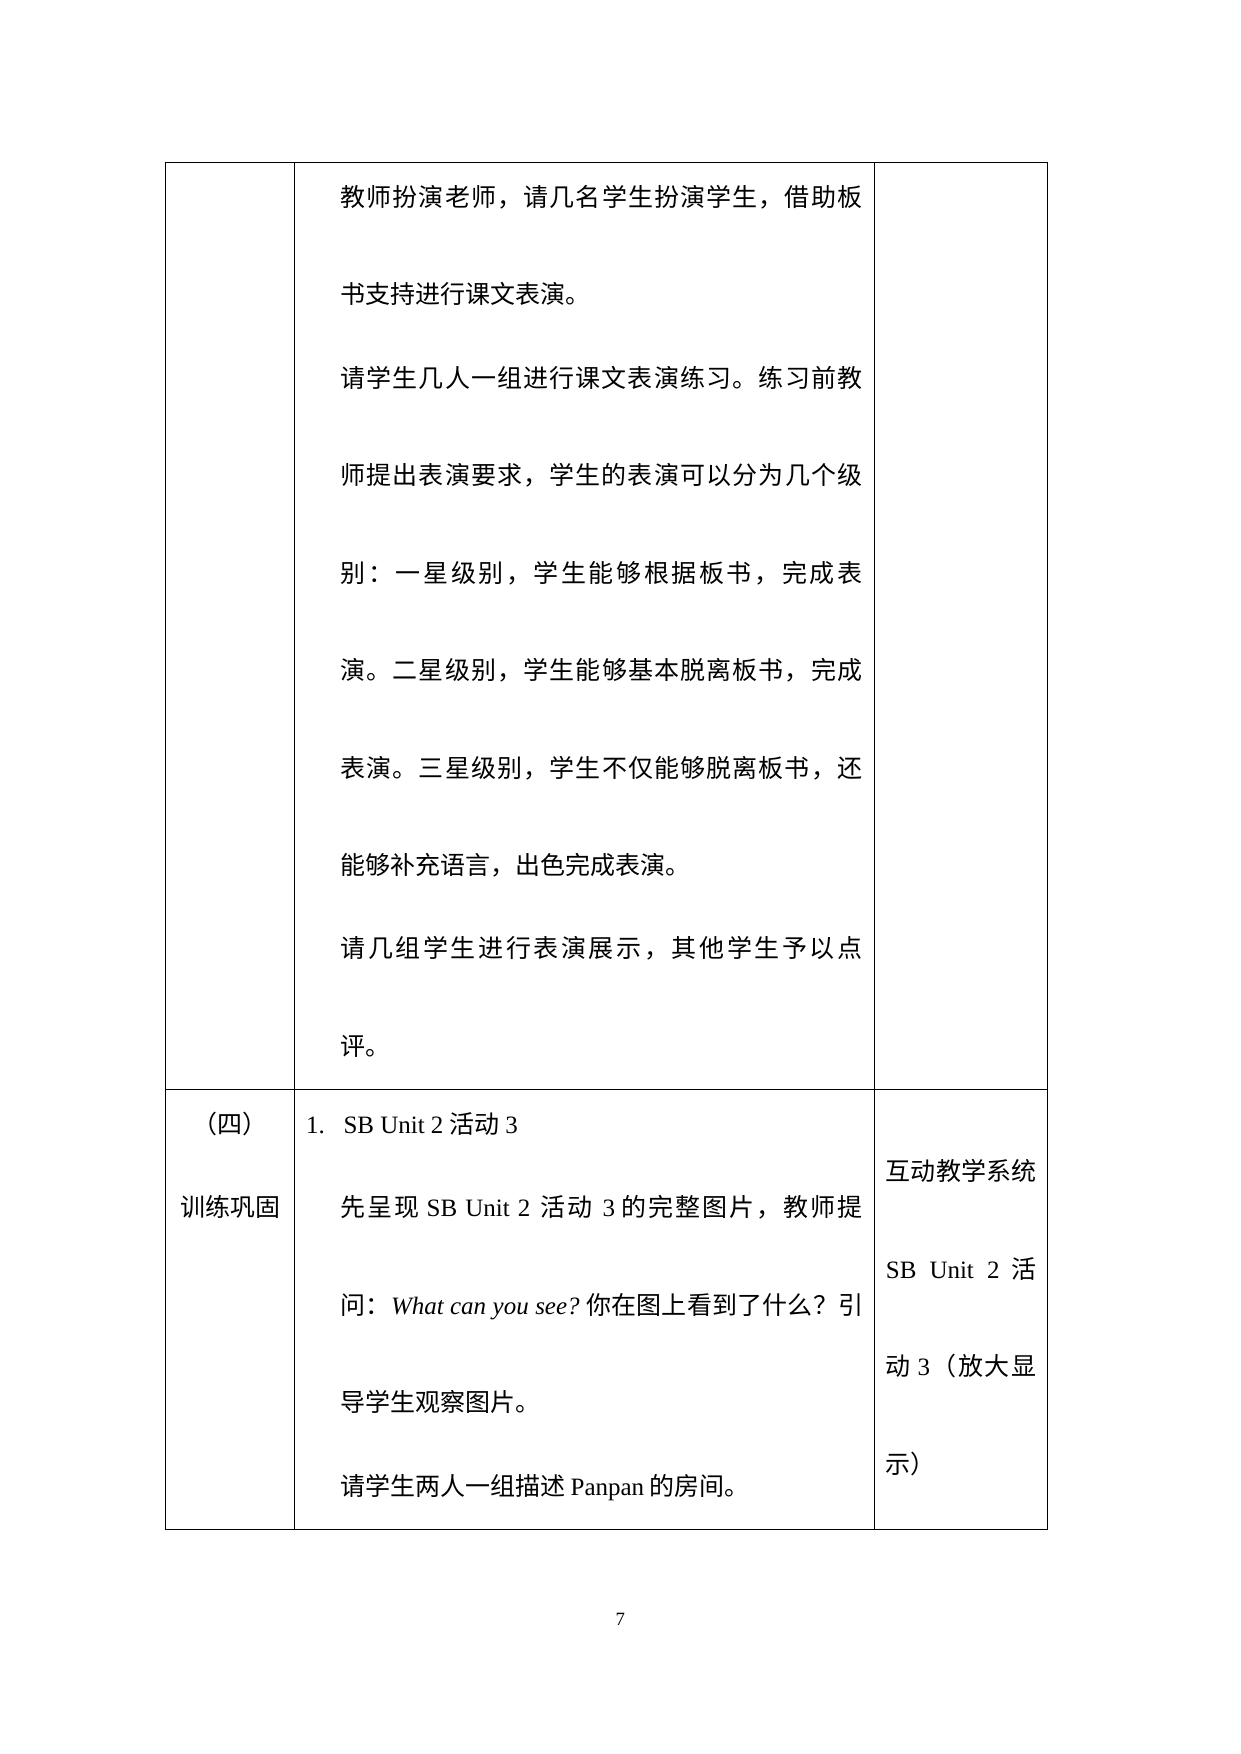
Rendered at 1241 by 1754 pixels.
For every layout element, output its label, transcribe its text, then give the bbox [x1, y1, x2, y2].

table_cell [295, 1090, 874, 1529]
table_cell （四） 训练巩固 [166, 1090, 294, 1529]
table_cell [295, 163, 874, 1089]
table_cell [875, 163, 1047, 1089]
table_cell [875, 1090, 1047, 1529]
